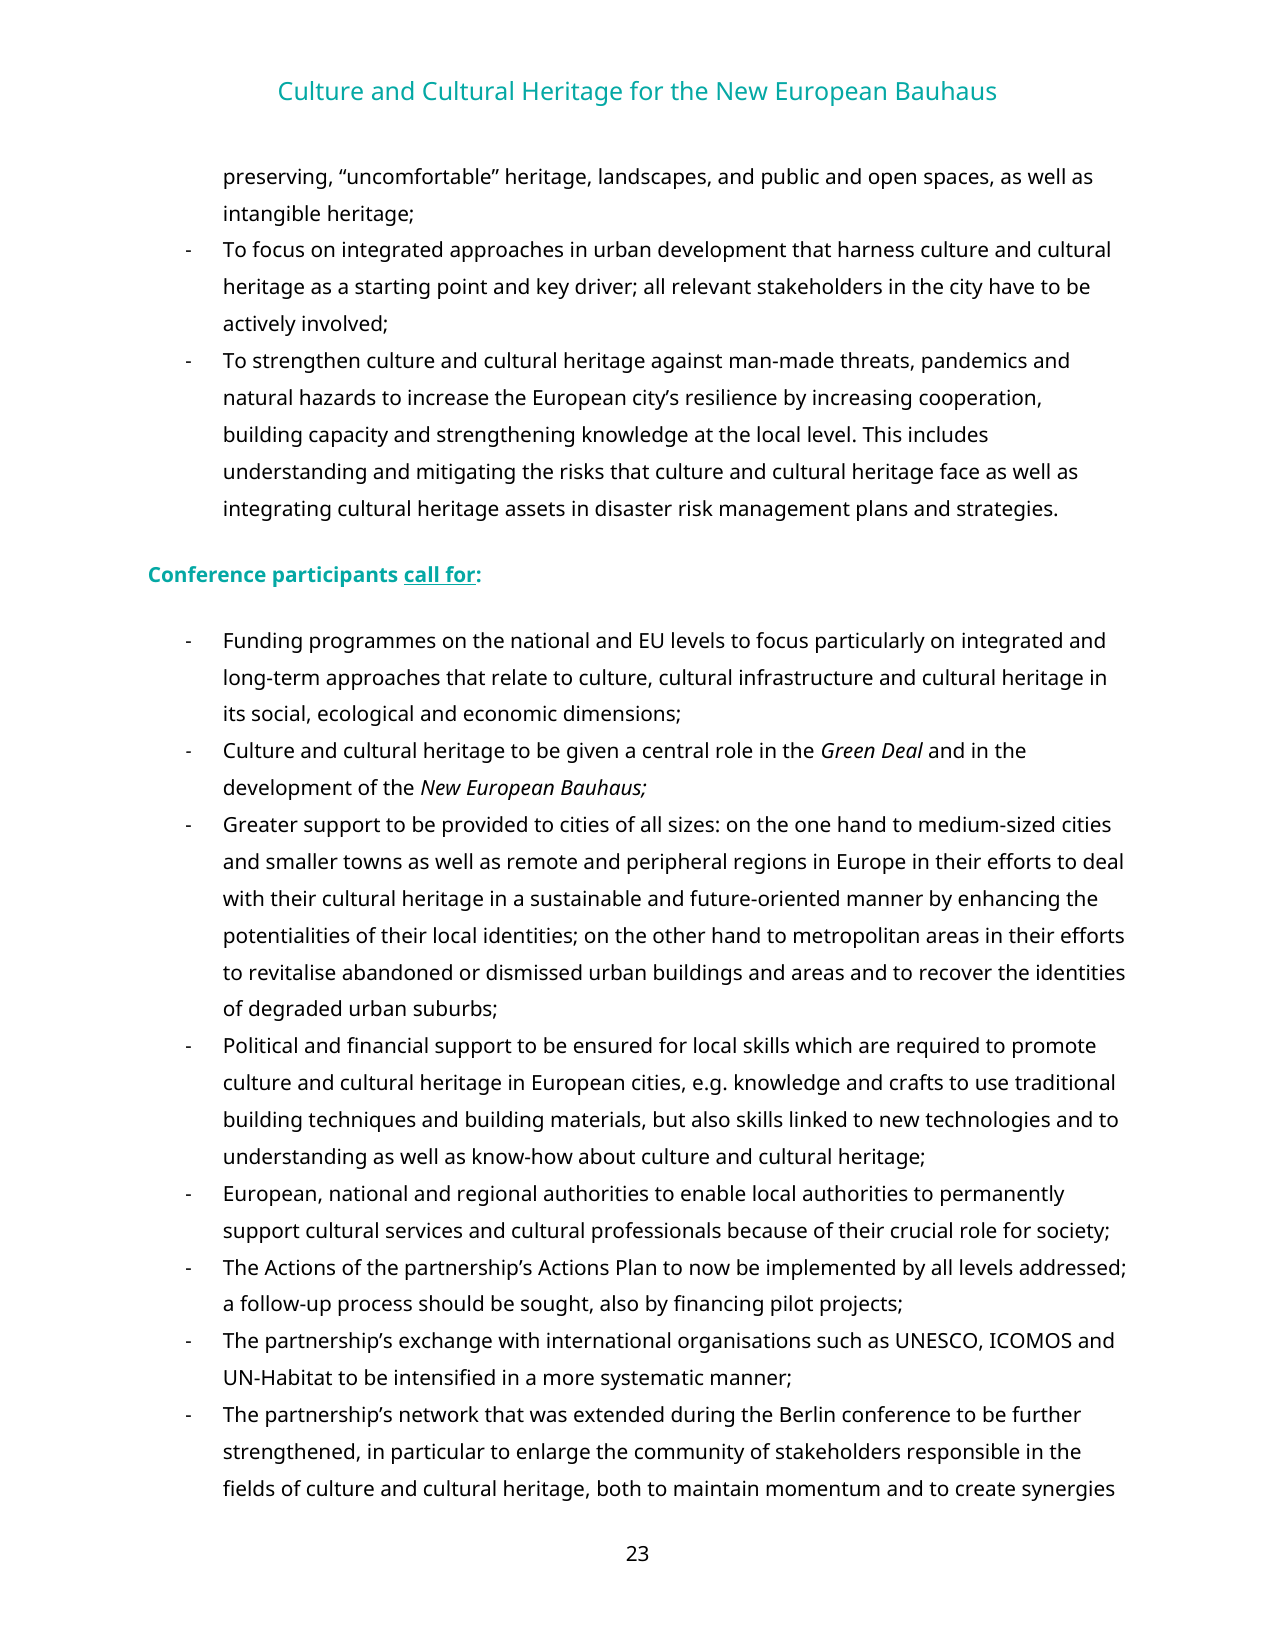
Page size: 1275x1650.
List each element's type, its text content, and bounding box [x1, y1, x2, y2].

list Political and financial support to be ensured for local skills which are required to promote culture and cultural heritage in European cities, e.g. knowledge and crafts to use traditional building techniques and building materials, but also skills linked to new technologies and to understanding as well as know-how about culture and cultural heritage; [185, 1031, 1127, 1170]
text Conference participants call for: [148, 560, 1127, 588]
list The partnership’s exchange with international organisations such as UNESCO, ICOMOS and UN-Habitat to be intensified in a more systematic manner; [185, 1326, 1127, 1392]
list European, national and regional authorities to enable local authorities to permanently support cultural services and cultural professionals because of their crucial role for society; [185, 1179, 1127, 1244]
list The Actions of the partnership’s Actions Plan to now be implemented by all levels addressed; a follow-up process should be sought, also by financing pilot projects; [185, 1253, 1127, 1318]
list Funding programmes on the national and EU levels to focus particularly on integrated and long-term approaches that relate to culture, cultural infrastructure and cultural heritage in its social, ecological and economic dimensions; [185, 626, 1127, 728]
list To focus on integrated approaches in urban development that harness culture and cultural heritage as a starting point and key driver; all relevant stakeholders in the city have to be actively involved; [185, 236, 1127, 338]
list Greater support to be provided to cities of all sizes: on the one hand to medium-sized cities and smaller towns as well as remote and peripheral regions in Europe in their efforts to deal with their cultural heritage in a sustainable and future-oriented manner by enhancing the potentialities of their local identities; on the other hand to metropolitan areas in their efforts to revitalise abandoned or dismissed urban buildings and areas and to recover the identities of degraded urban suburbs; [185, 810, 1127, 1023]
list To strengthen culture and cultural heritage against man-made threats, pandemics and natural hazards to increase the European city’s resilience by increasing cooperation, building capacity and strengthening knowledge at the local level. This includes understanding and mitigating the risks that culture and cultural heritage face as well as integrating cultural heritage assets in disaster risk management plans and strategies. [185, 346, 1127, 522]
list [185, 1400, 1127, 1502]
list Culture and cultural heritage to be given a central role in the Green Deal and in the development of the New European Bauhaus; [185, 736, 1127, 802]
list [185, 162, 1127, 227]
